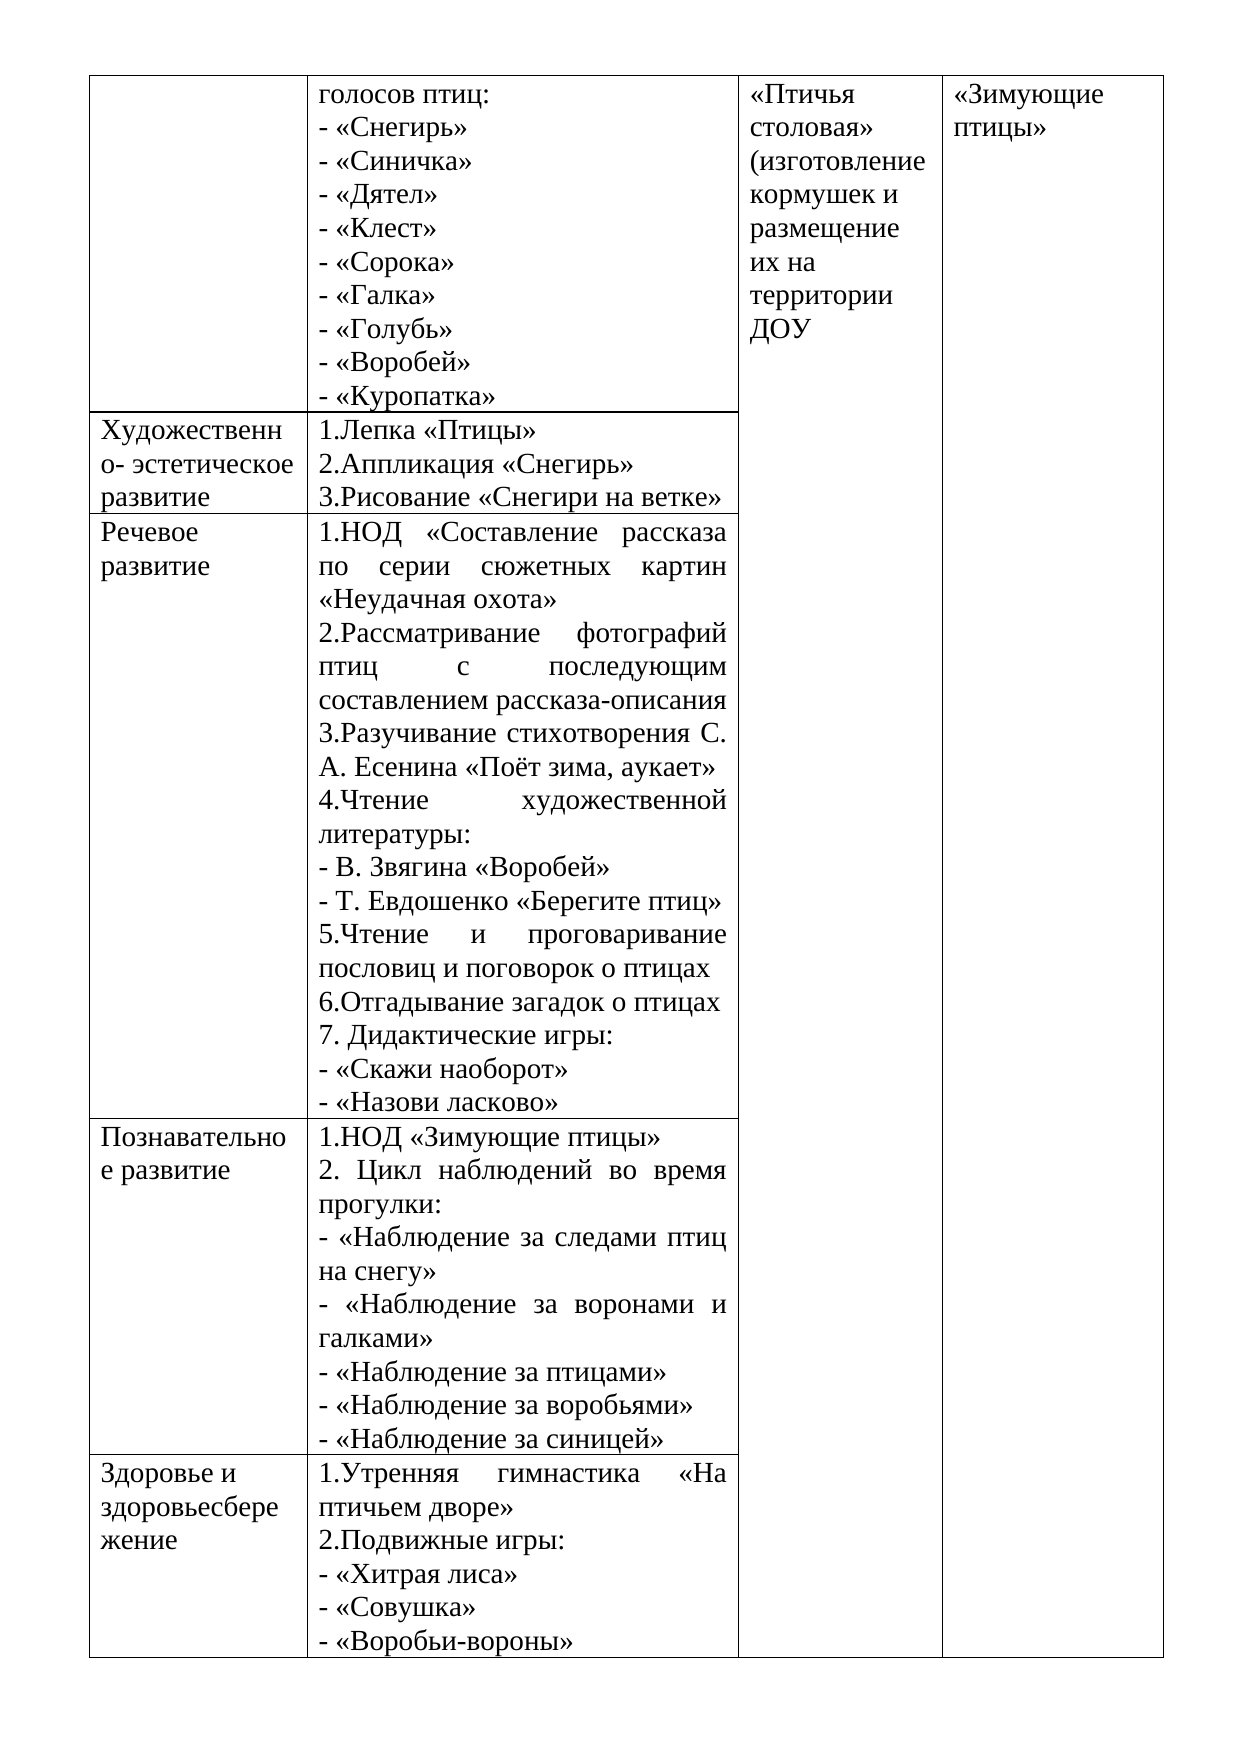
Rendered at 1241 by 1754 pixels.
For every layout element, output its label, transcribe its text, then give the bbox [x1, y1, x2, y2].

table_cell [90, 76, 307, 411]
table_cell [943, 76, 1163, 1657]
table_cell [90, 1455, 307, 1657]
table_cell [308, 76, 738, 411]
table_cell 1.НОД «Составление рассказа по серии сюжетных картин «Неудачная охота» 2.Рассматривание фотографий птиц с последующим составлением рассказа-описания 3.Разучивание стихотворения С. А. Есенина «Поёт зима, аукает» 4.Чтение художественной литературы: - В. Звягина «Воробей» - Т. Евдошенко «Берегите птиц» 5.Чтение и проговаривание пословиц и поговорок о птицах 6.Отгадывание загадок о птицах 7. Дидактические игры: - «Скажи наоборот» - «Назови ласково» [308, 514, 738, 1118]
table_cell Познавательное развитие [90, 1119, 307, 1454]
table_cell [739, 76, 942, 1657]
table_cell Художественно- эстетическое развитие [90, 413, 307, 513]
table_cell Речевое развитие [90, 514, 307, 1118]
table_cell 1.Лепка «Птицы» 2.Аппликация «Снегирь» 3.Рисование «Снегири на ветке» [308, 413, 738, 513]
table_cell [308, 1455, 738, 1657]
table_cell 1.НОД «Зимующие птицы» 2. Цикл наблюдений во время прогулки: - «Наблюдение за следами птиц на снегу» - «Наблюдение за воронами и галками» - «Наблюдение за птицами» - «Наблюдение за воробьями» - «Наблюдение за синицей» [308, 1119, 738, 1454]
